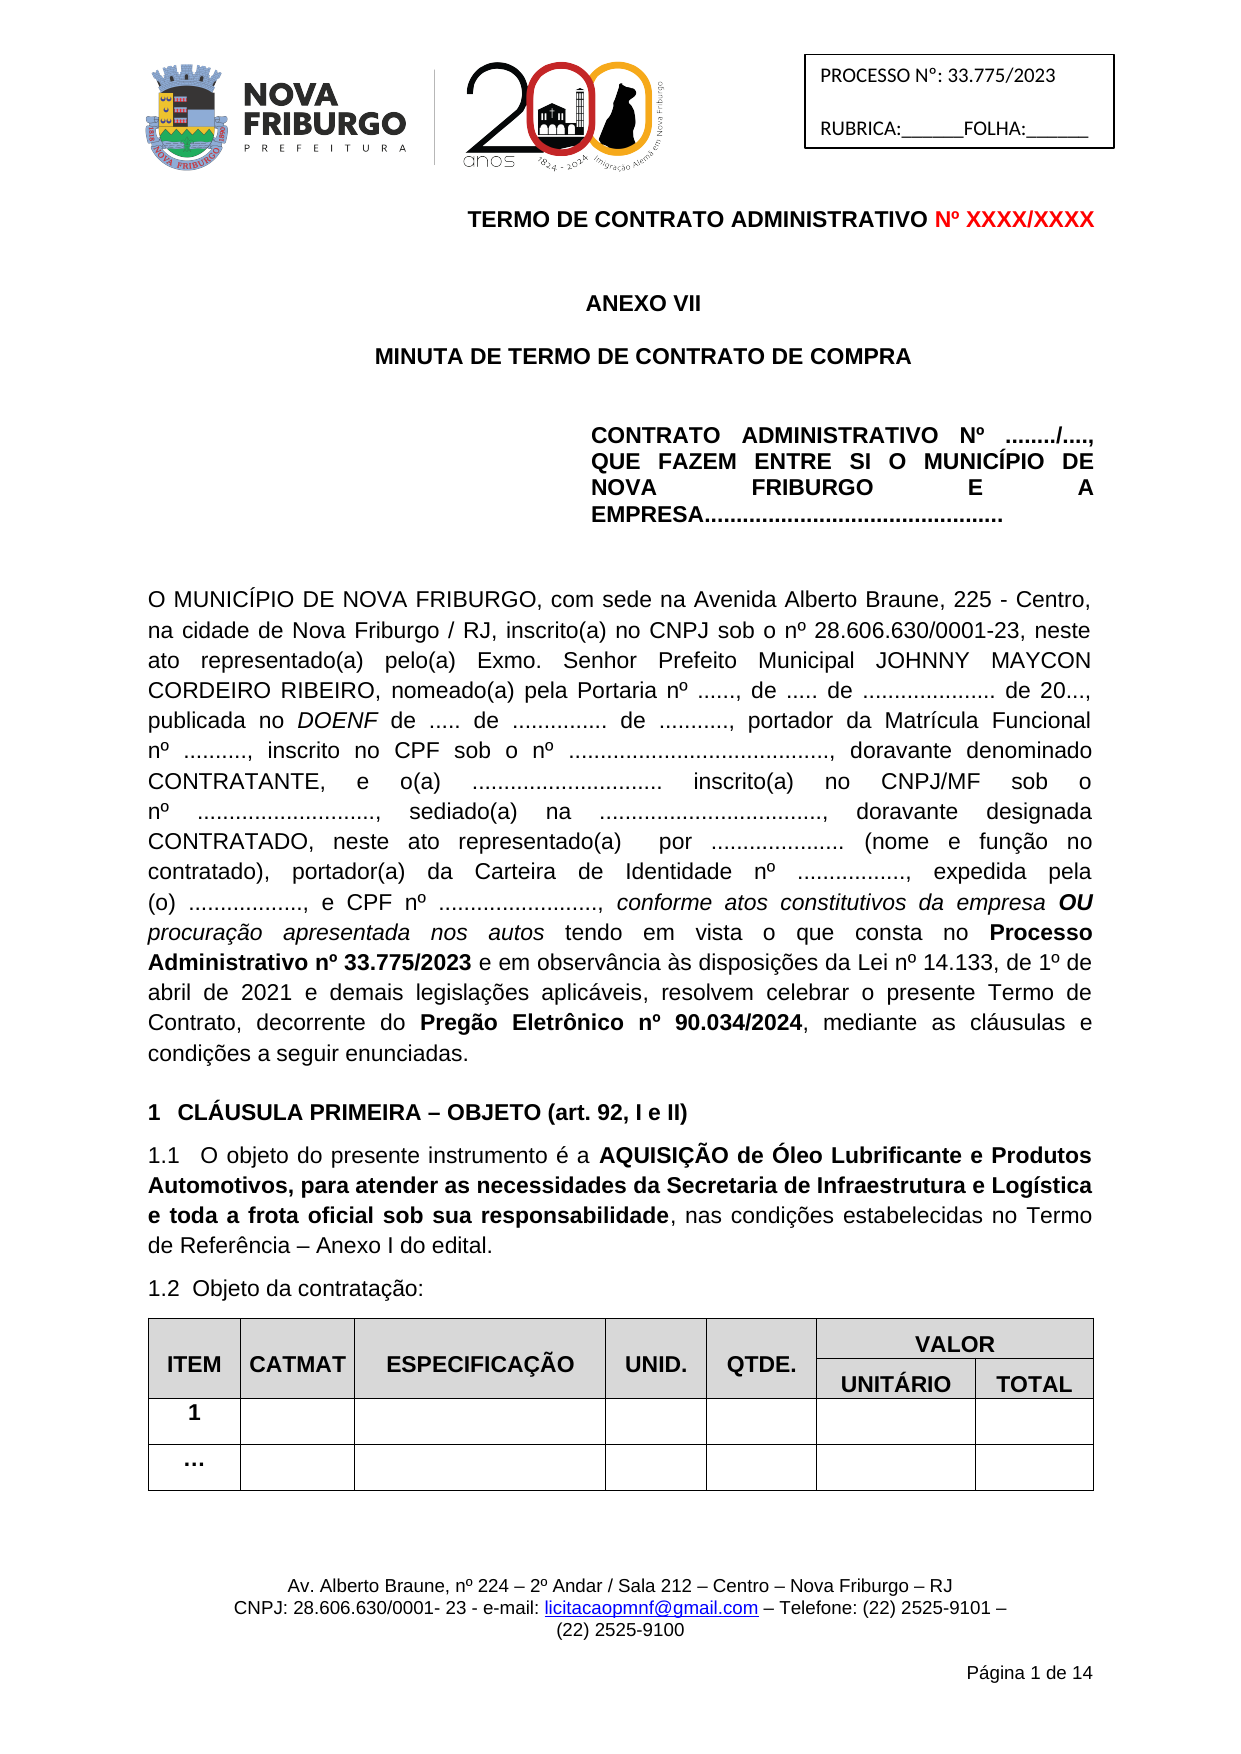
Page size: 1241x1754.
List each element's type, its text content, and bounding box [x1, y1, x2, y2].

text O MUNICÍPIO DE NOVA FRIBURGO, com sede na Avenida Alberto Braune, 225 - Centro, na cidade de Nova Friburgo / RJ, inscrito(a) no CNPJ sob o nº 28.606.630/0001-23, neste ato representado(a) pelo(a) Exmo. Senhor Prefeito Municipal JOHNNY MAYCON CORDEIRO RIBEIRO, nomeado(a) pela Portaria nº ......, de ..... de ..................... de 20..., publicada no DOENF de ..... de ............... de ..........., portador da Matrícula Funcional nº .........., inscrito no CPF sob o nº ........................................., doravante denominado CONTRATANTE, e o(a) .............................. inscrito(a) no CNPJ/MF sob o nº ............................, sediado(a) na ..................................., doravante designada CONTRATADO, neste ato representado(a) por ..................... (nome e função no contratado), portador(a) da Carteira de Identidade nº ................., expedida pela (o) .................., e CPF nº ........................., conforme atos constitutivos da empresa OU procuração apresentada nos autos tendo em vista o que consta no Processo Administrativo nº 33.775/2023 e em observância às disposições da Lei nº 14.133, de 1º de abril de 2021 e demais legislações aplicáveis, resolvem celebrar o presente Termo de Contrato, decorrente do Pregão Eletrônico nº 90.034/2024, mediante as cláusulas e condições a seguir enunciadas. [148, 586, 1092, 1066]
text MINUTA DE TERMO DE CONTRATO DE COMPRA [192, 343, 1094, 369]
list CLÁUSULA PRIMEIRA – OBJETO (art. 92, I e II) [148, 1099, 1092, 1125]
table_cell [606, 1445, 706, 1490]
table_header QTDE. [707, 1319, 816, 1398]
table_cell UNITÁRIO [817, 1359, 975, 1398]
text CONTRATO ADMINISTRATIVO Nº ......../...., QUE FAZEM ENTRE SI O MUNICÍPIO DE NOVA FRIBURGO E A EMPRESA............................................... [591, 422, 1094, 527]
table_cell [241, 1399, 354, 1444]
table_header VALOR [817, 1319, 1093, 1358]
table_cell [817, 1399, 975, 1444]
table_cell [355, 1399, 605, 1444]
table_header ITEM [149, 1319, 240, 1398]
table_header UNID. [606, 1319, 706, 1398]
table_cell [976, 1399, 1093, 1444]
table_header ESPECIFICAÇÃO [355, 1319, 605, 1398]
table_cell [817, 1445, 975, 1490]
table_cell [606, 1399, 706, 1444]
table_header CATMAT [241, 1319, 354, 1398]
table_cell TOTAL [976, 1359, 1093, 1398]
list Objeto da contratação: [148, 1275, 1092, 1301]
table_cell [355, 1445, 605, 1490]
table_cell [241, 1445, 354, 1490]
list O objeto do presente instrumento é a AQUISIÇÃO de Óleo Lubrificante e Produtos Automotivos, para atender as necessidades da Secretaria de Infraestrutura e Logística e toda a frota oficial sob sua responsabilidade, nas condições estabelecidas no Termo de Referência – Anexo I do edital. [148, 1142, 1092, 1259]
table_cell [976, 1445, 1093, 1490]
text ANEXO VII [192, 290, 1094, 316]
picture [118, 29, 696, 200]
table_cell [707, 1399, 816, 1444]
table_cell [707, 1445, 816, 1490]
table_cell 1 [149, 1399, 240, 1444]
table_cell … [149, 1445, 240, 1490]
